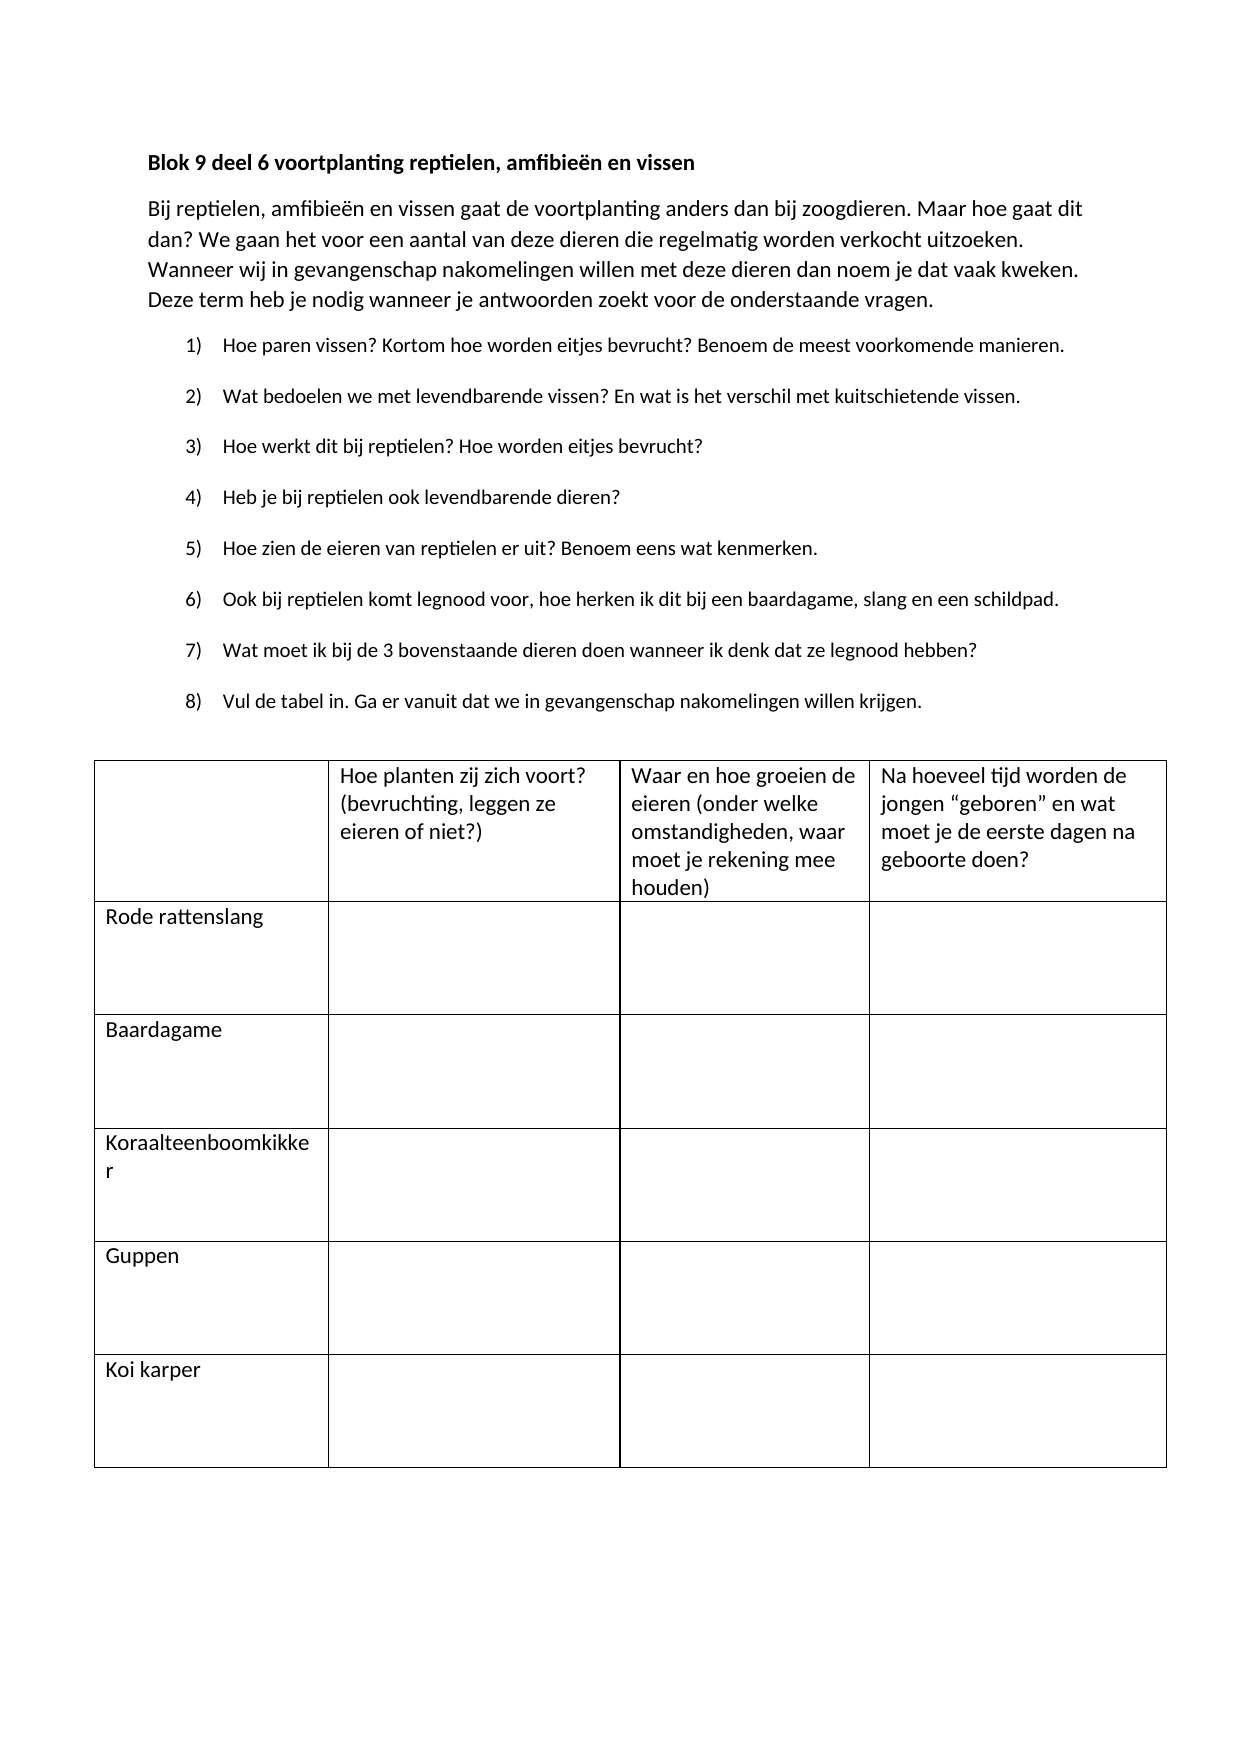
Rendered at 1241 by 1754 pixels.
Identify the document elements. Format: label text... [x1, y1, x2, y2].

list Heb je bij reptielen ook levendbarende dieren? [185, 484, 1093, 510]
table_cell [870, 902, 1166, 1014]
table_cell [870, 1355, 1166, 1467]
table_cell [870, 1242, 1166, 1354]
table_header Na hoeveel tijd worden de jongen “geboren” en wat moet je de eerste dagen na geboorte doen? [870, 761, 1166, 901]
table_header Waar en hoe groeien de eieren (onder welke omstandigheden, waar moet je rekening mee houden) [621, 761, 869, 901]
table_cell [621, 1015, 869, 1127]
table_cell [329, 1242, 619, 1354]
table_cell Koraalteenboomkikker [95, 1129, 328, 1241]
table_cell Rode rattenslang [95, 902, 328, 1014]
table_cell [329, 1129, 619, 1241]
text Blok 9 deel 6 voortplanting reptielen, amfibieën en vissen [148, 148, 1093, 176]
table_cell [329, 902, 619, 1014]
table_cell [870, 1015, 1166, 1127]
list Hoe paren vissen? Kortom hoe worden eitjes bevrucht? Benoem de meest voorkomende manieren. [185, 332, 1093, 357]
list Wat bedoelen we met levendbarende vissen? En wat is het verschil met kuitschietende vissen. [185, 383, 1093, 408]
table_cell [621, 1355, 869, 1467]
table_cell [329, 1355, 619, 1467]
table_cell [621, 902, 869, 1014]
table_header [95, 761, 328, 901]
table_cell [870, 1129, 1166, 1241]
list Vul de tabel in. Ga er vanuit dat we in gevangenschap nakomelingen willen krijgen. [185, 688, 1093, 713]
table_header Hoe planten zij zich voort? (bevruchting, leggen ze eieren of niet?) [329, 761, 619, 901]
table_cell [329, 1015, 619, 1127]
list Ook bij reptielen komt legnood voor, hoe herken ik dit bij een baardagame, slang en een schildpad. [185, 586, 1093, 612]
table_cell Guppen [95, 1242, 328, 1354]
table_cell Koi karper [95, 1355, 328, 1467]
text Bij reptielen, amfibieën en vissen gaat de voortplanting anders dan bij zoogdieren. Maar hoe gaat dit dan? We gaan het voor een aantal van deze dieren die regelmatig worden verkocht uitzoeken. Wanneer wij in gevangenschap nakomelingen willen met deze dieren dan noem je dat vaak kweken. Deze term heb je nodig wanneer je antwoorden zoekt voor de onderstaande vragen. [148, 194, 1093, 313]
table_cell Baardagame [95, 1015, 328, 1127]
list Wat moet ik bij de 3 bovenstaande dieren doen wanneer ik denk dat ze legnood hebben? [185, 637, 1093, 662]
table_cell [621, 1129, 869, 1241]
table_cell [621, 1242, 869, 1354]
list Hoe zien de eieren van reptielen er uit? Benoem eens wat kenmerken. [185, 535, 1093, 561]
list Hoe werkt dit bij reptielen? Hoe worden eitjes bevrucht? [185, 434, 1093, 459]
